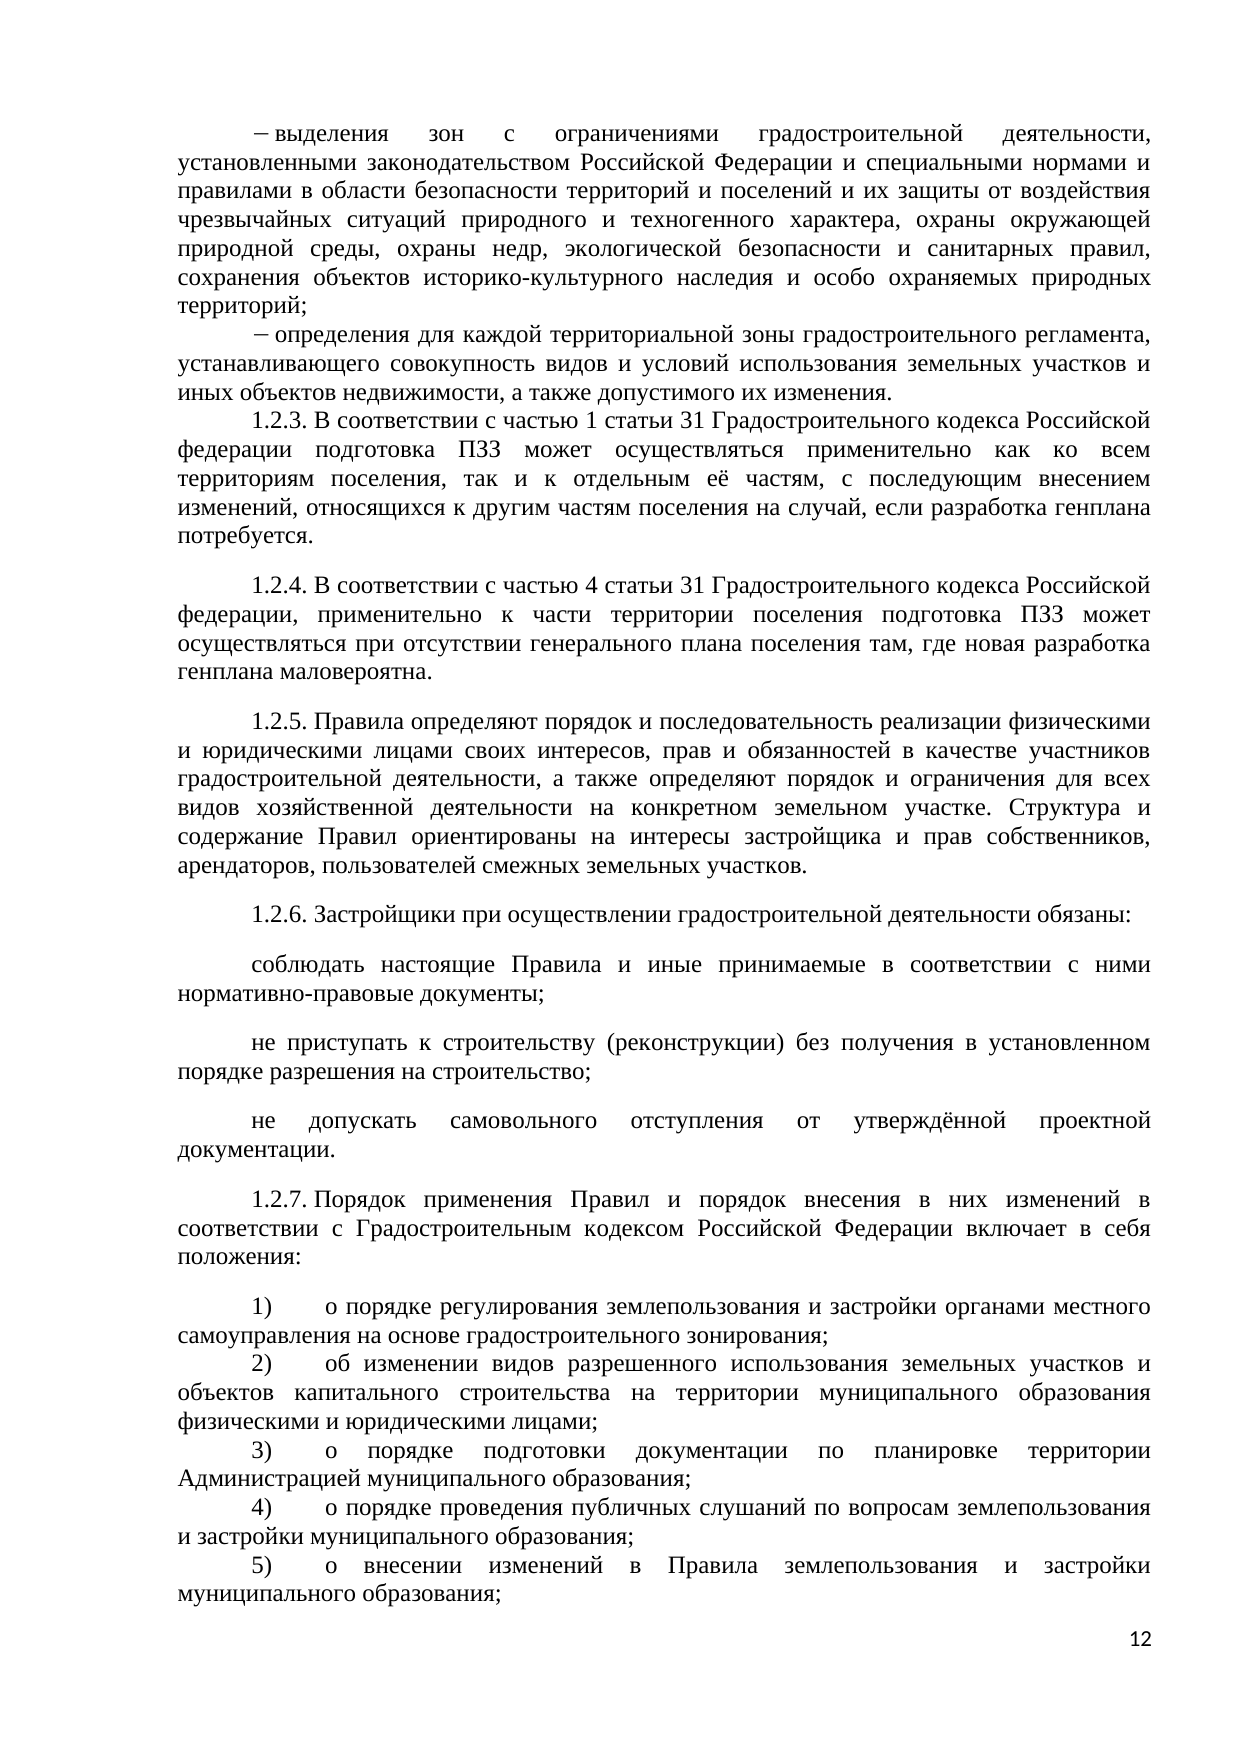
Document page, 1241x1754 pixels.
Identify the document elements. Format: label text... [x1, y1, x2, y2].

text 1.2.4. В соответствии с частью 4 статьи 31 Градостроительного кодекса Российской федерации, применительно к части территории поселения подготовка ПЗЗ может осуществляться при отсутствии генерального плана поселения там, где новая разработка генплана маловероятна. [177, 570, 1152, 685]
text 1.2.6. Застройщики при осуществлении градостроительной деятельности обязаны: [177, 899, 1152, 928]
text 1.2.5. Правила определяют порядок и последовательность реализации физическими и юридическими лицами своих интересов, прав и обязанностей в качестве участников градостроительной деятельности, а также определяют порядок и ограничения для всех видов хозяйственной деятельности на конкретном земельном участке. Структура и содержание Правил ориентированы на интересы застройщика и прав собственников, арендаторов, пользователей смежных земельных участков. [177, 706, 1152, 878]
text не допускать самовольного отступления от утверждённой проектной документации. [177, 1106, 1152, 1163]
list определения для каждой территориальной зоны градостроительного регламента, устанавливающего совокупность видов и условий использования земельных участков и иных объектов недвижимости, а также допустимого их изменения. [177, 319, 1152, 406]
list об изменении видов разрешенного использования земельных участков и объектов капитального строительства на территории муниципального образования физическими и юридическими лицами; [177, 1348, 1152, 1435]
list выделения зон с ограничениями градостроительной деятельности, установленными законодательством Российской Федерации и специальными нормами и правилами в области безопасности территорий и поселений и их защиты от воздействия чрезвычайных ситуаций природного и техногенного характера, охраны окружающей природной среды, охраны недр, экологической безопасности и санитарных правил, сохранения объектов историко-культурного наследия и особо охраняемых природных территорий; [177, 118, 1152, 319]
list о порядке регулирования землепользования и застройки органами местного самоуправления на основе градостроительного зонирования; [177, 1291, 1152, 1348]
text 1.2.3. В соответствии с частью 1 статьи 31 Градостроительного кодекса Российской федерации подготовка ПЗЗ может осуществляться применительно как ко всем территориям поселения, так и к отдельным её частям, с последующим внесением изменений, относящихся к другим частям поселения на случай, если разработка генплана потребуется. [177, 406, 1152, 549]
list о порядке подготовки документации по планировке территории Администрацией муниципального образования; [177, 1435, 1152, 1492]
text не приступать к строительству (реконструкции) без получения в установленном порядке разрешения на строительство; [177, 1027, 1152, 1085]
list о внесении изменений в Правила землепользования и застройки муниципального образования; [177, 1550, 1152, 1607]
text соблюдать настоящие Правила и иные принимаемые в соответствии с ними нормативно-правовые документы; [177, 949, 1152, 1006]
list о порядке проведения публичных слушаний по вопросам землепользования и застройки муниципального образования; [177, 1492, 1152, 1550]
text 1.2.7. Порядок применения Правил и порядок внесения в них изменений в соответствии с Градостроительным кодексом Российской Федерации включает в себя положения: [177, 1184, 1152, 1270]
